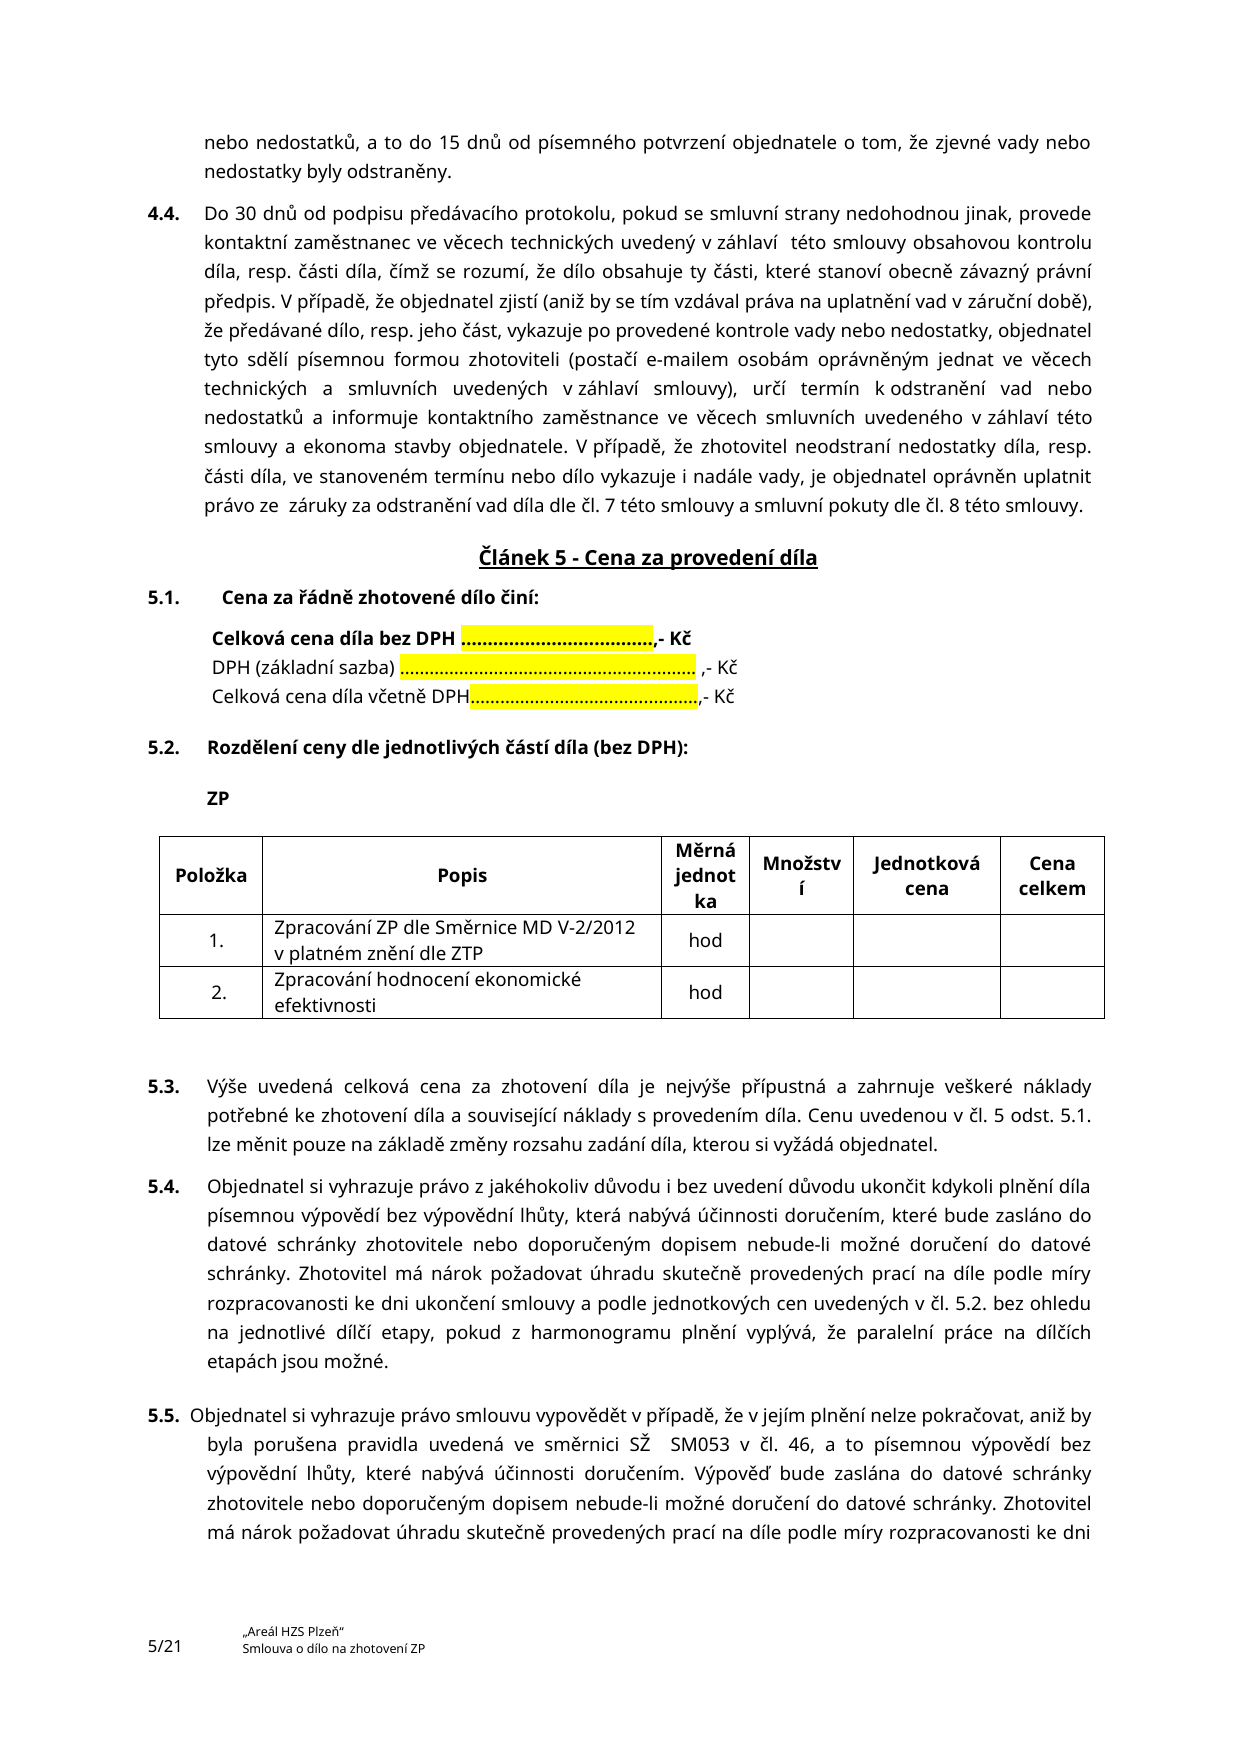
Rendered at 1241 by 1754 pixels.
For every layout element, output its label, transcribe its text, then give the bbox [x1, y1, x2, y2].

table_cell [1001, 915, 1104, 966]
table_header Měrná jednotka [662, 837, 749, 914]
table_cell [160, 967, 262, 1018]
table_cell [160, 915, 262, 966]
text 5.4. Objednatel si vyhrazuje právo z jakéhokoliv důvodu i bez uvedení důvodu ukončit kdykoli plnění díla písemnou výpovědí bez výpovědní lhůty, která nabývá účinnosti doručením, které bude zasláno do datové schránky zhotovitele nebo doporučeným dopisem nebude-li možné doručení do datové schránky. Zhotovitel má nárok požadovat úhradu skutečně provedených prací na díle podle míry rozpracovanosti ke dni ukončení smlouvy a podle jednotkových cen uvedených v čl. 5.2. bez ohledu na jednotlivé dílčí etapy, pokud z harmonogramu plnění vyplývá, že paralelní práce na dílčích etapách jsou možné. [148, 1170, 1092, 1374]
table_cell hod [662, 967, 749, 1018]
table_cell [854, 967, 1000, 1018]
text 5.2. Rozdělení ceny dle jednotlivých částí díla (bez DPH): [148, 734, 1092, 760]
subtitle 5.1. Cena za řádně zhotovené dílo činí: [148, 584, 1092, 609]
table_header Jednotková cena [854, 837, 1000, 914]
text Celková cena díla včetně DPH……………..………………..………,- Kč [148, 680, 1092, 709]
text 4.4. Do 30 dnů od podpisu předávacího protokolu, pokud se smluvní strany nedohodnou jinak, provede kontaktní zaměstnanec ve věcech technických uvedený v záhlaví této smlouvy obsahovou kontrolu díla, resp. části díla, čímž se rozumí, že dílo obsahuje ty části, které stanoví obecně závazný právní předpis. V případě, že objednatel zjistí (aniž by se tím vzdával práva na uplatnění vad v záruční době), že předávané dílo, resp. jeho část, vykazuje po provedené kontrole vady nebo nedostatky, objednatel tyto sdělí písemnou formou zhotoviteli (postačí e-mailem osobám oprávněným jednat ve věcech technických a smluvních uvedených v záhlaví smlouvy), určí termín k odstranění vad nebo nedostatků a informuje kontaktního zaměstnance ve věcech smluvních uvedeného v záhlaví této smlouvy a ekonoma stavby objednatele. V případě, že zhotovitel neodstraní nedostatky díla, resp. části díla, ve stanoveném termínu nebo dílo vykazuje i nadále vady, je objednatel oprávněn uplatnit právo ze záruky za odstranění vad díla dle čl. 7 této smlouvy a smluvní pokuty dle čl. 8 této smlouvy. [148, 197, 1092, 518]
table_cell [1001, 967, 1104, 1018]
text DPH (základní sazba) …………………………………………………… ,- Kč [148, 651, 1092, 680]
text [148, 1399, 1092, 1545]
table_cell [750, 915, 853, 966]
subtitle Článek 5 - Cena za provedení díla [204, 543, 1092, 571]
table_cell Zpracování hodnocení ekonomické efektivnosti [263, 967, 661, 1018]
table_cell [854, 915, 1000, 966]
table_cell hod [662, 915, 749, 966]
text Celková cena díla bez DPH ………….…………….…….,- Kč [207, 622, 1092, 651]
table_header Množství [750, 837, 853, 914]
table_cell Zpracování ZP dle Směrnice MD V-2/2012 v platném znění dle ZTP [263, 915, 661, 966]
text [148, 126, 1092, 185]
table_cell [750, 967, 853, 1018]
table_header Cena celkem [1001, 837, 1104, 914]
text ZP [148, 785, 1092, 811]
text 5.3. Výše uvedená celková cena za zhotovení díla je nejvýše přípustná a zahrnuje veškeré náklady potřebné ke zhotovení díla a související náklady s provedením díla. Cenu uvedenou v čl. 5 odst. 5.1. lze měnit pouze na základě změny rozsahu zadání díla, kterou si vyžádá objednatel. [148, 1070, 1092, 1157]
table_header Položka [160, 837, 262, 914]
table_header Popis [263, 837, 661, 914]
